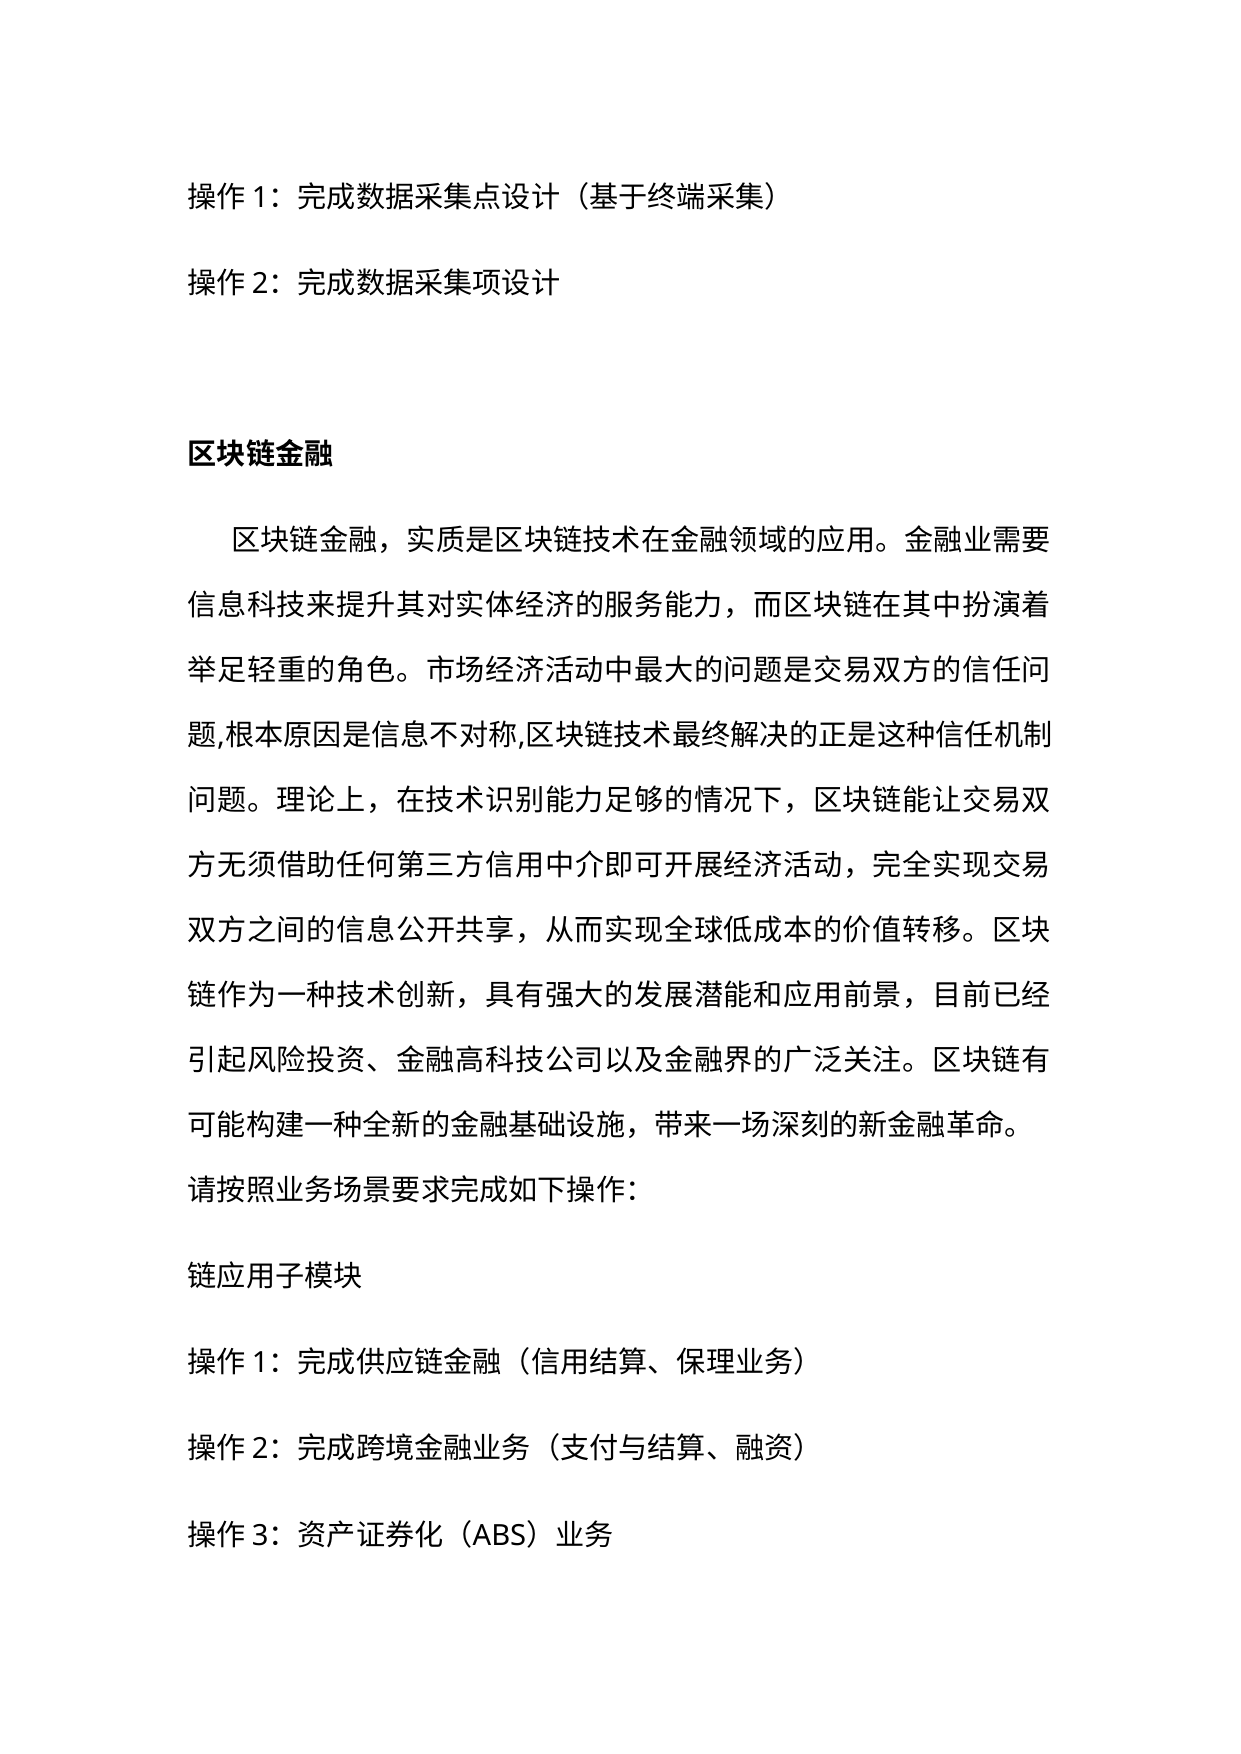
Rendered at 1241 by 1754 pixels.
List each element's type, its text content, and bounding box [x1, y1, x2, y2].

text 操作1：完成供应链金融（信用结算、保理业务） [187, 1327, 1053, 1392]
text 区块链金融 [187, 419, 1053, 484]
text 区块链金融，实质是区块链技术在金融领域的应用。金融业需要信息科技来提升其对实体经济的服务能力，而区块链在其中扮演着举足轻重的角色。市场经济活动中最大的问题是交易双方的信任问题,根本原因是信息不对称,区块链技术最终解决的正是这种信任机制问题。理论上，在技术识别能力足够的情况下，区块链能让交易双方无须借助任何第三方信用中介即可开展经济活动，完全实现交易双方之间的信息公开共享，从而实现全球低成本的价值转移。区块链作为一种技术创新，具有强大的发展潜能和应用前景，目前已经引起风险投资、金融高科技公司以及金融界的广泛关注。区块链有可能构建一种全新的金融基础设施，带来一场深刻的新金融革命。 [187, 505, 1053, 1155]
text 请按照业务场景要求完成如下操作： [187, 1155, 1053, 1220]
text 操作1：完成数据采集点设计（基于终端采集） [187, 162, 1053, 227]
text 操作2：完成数据采集项设计 [187, 248, 1053, 313]
text 操作2：完成跨境金融业务（支付与结算、融资） [187, 1414, 1053, 1479]
text 操作3：资产证券化（ABS）业务 [187, 1500, 1053, 1565]
text 链应用子模块 [187, 1241, 1053, 1306]
